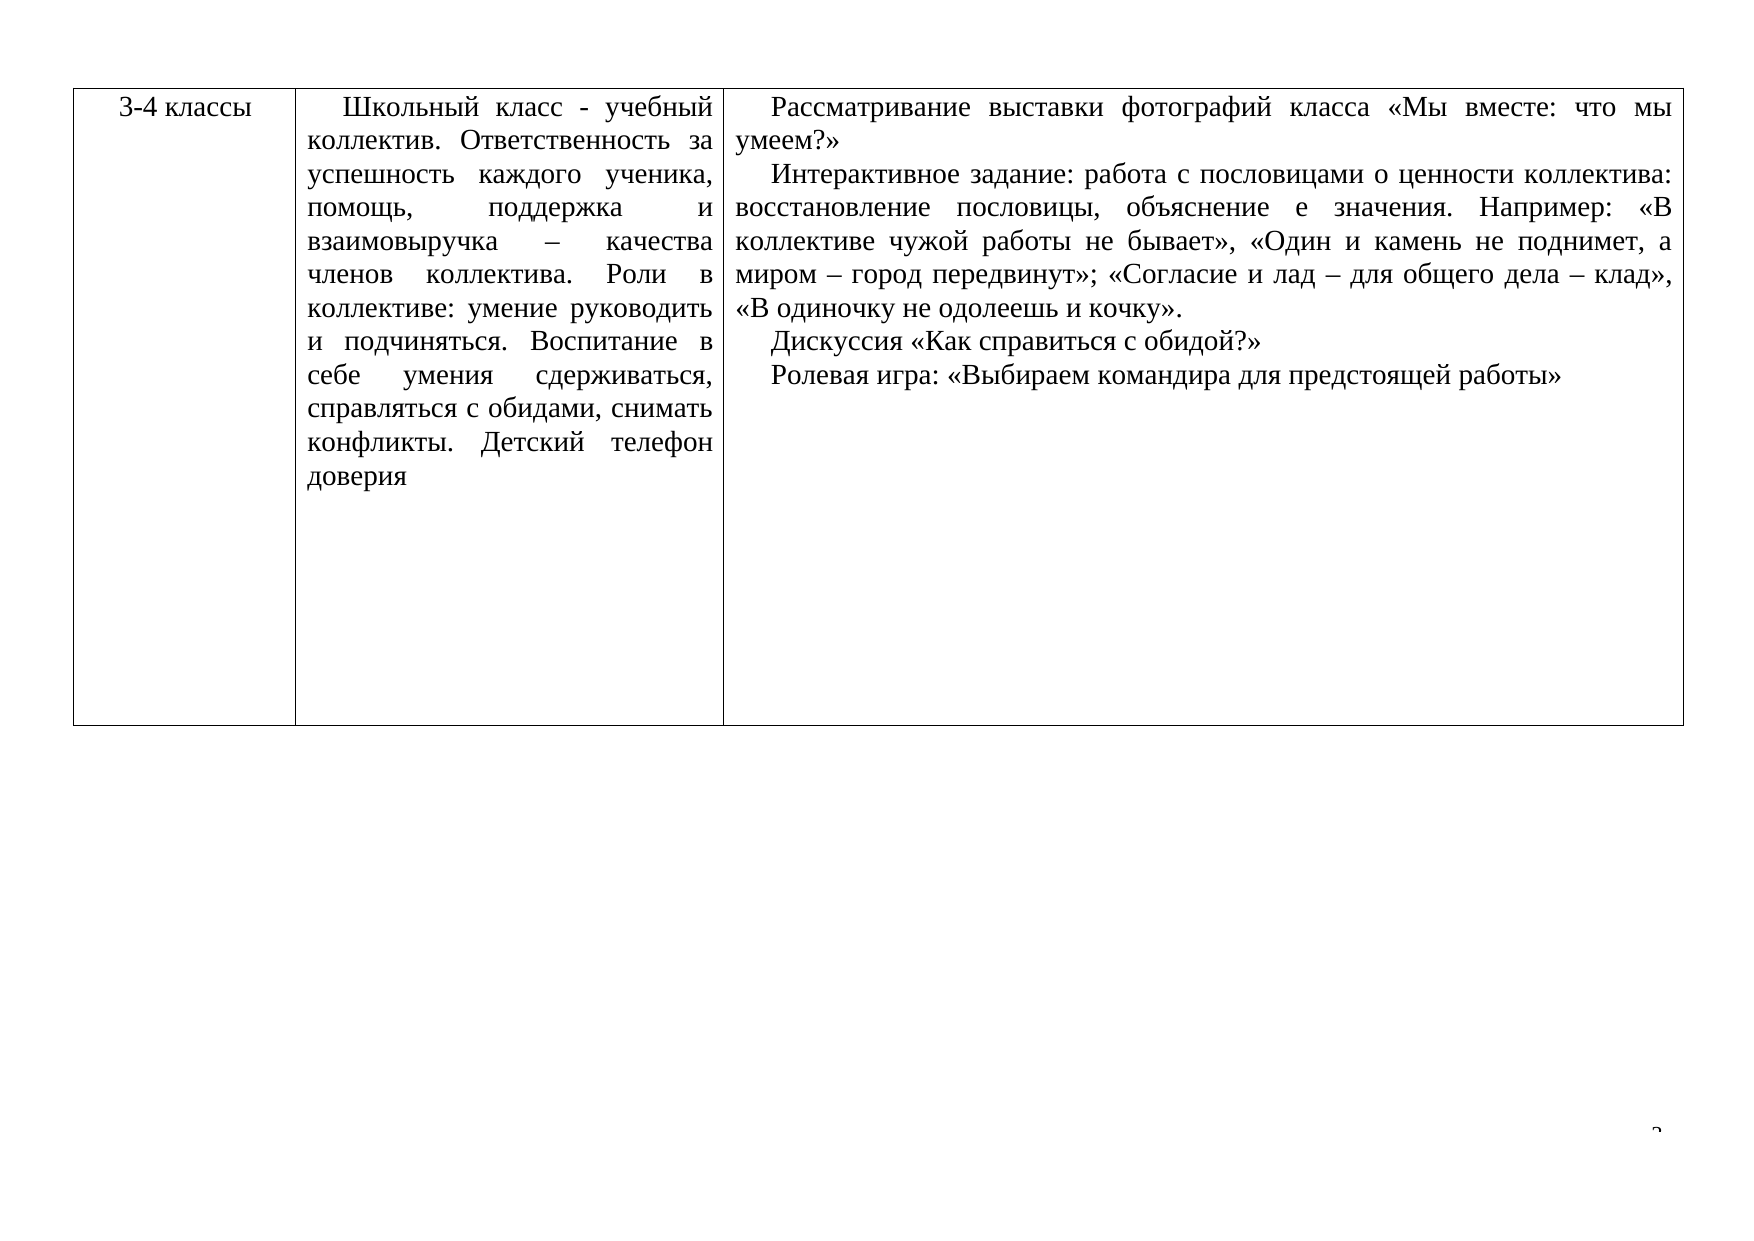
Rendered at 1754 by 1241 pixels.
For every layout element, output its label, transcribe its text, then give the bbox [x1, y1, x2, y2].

table_header Рассматривание выставки фотографий класса «Мы вместе: что мы умеем?» Интерактивное задание: работа с пословицами о ценности коллектива: восстановление пословицы, объяснение е значения. Например: «В коллективе чужой работы не бывает», «Один и камень не поднимет, а миром – город передвинут»; «Согласие и лад – для общего дела – клад», «В одиночку не одолеешь и кочку». Дискуссия «Как справиться с обидой?» Ролевая игра: «Выбираем командира для предстоящей работы» [724, 89, 1683, 725]
table_header 3-4 классы [74, 89, 295, 725]
table_header Школьный класс - учебный коллектив. Ответственность за успешность каждого ученика, помощь, поддержка и взаимовыручка – качества членов коллектива. Роли в коллективе: умение руководить и подчиняться. Воспитание в себе умения сдерживаться, справляться с обидами, снимать конфликты. Детский телефон доверия [296, 89, 723, 725]
